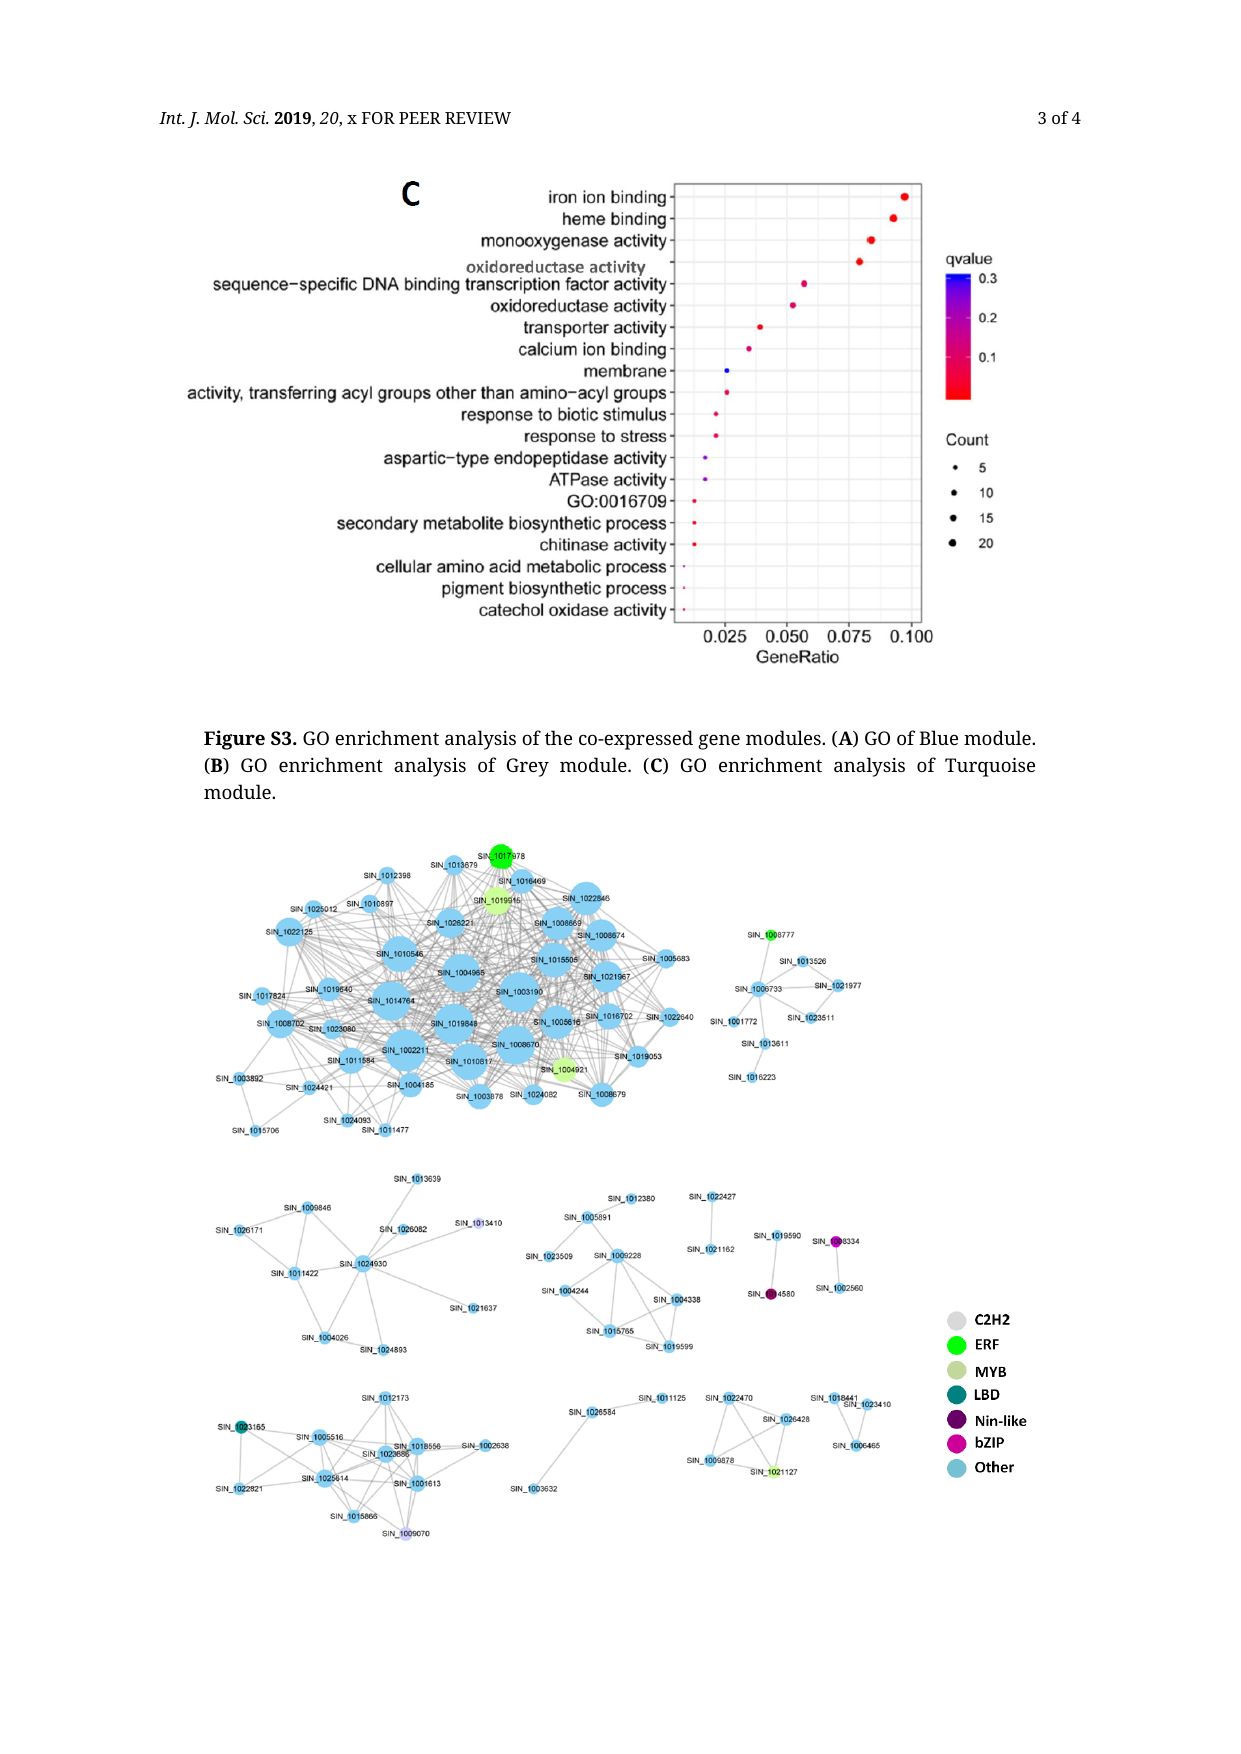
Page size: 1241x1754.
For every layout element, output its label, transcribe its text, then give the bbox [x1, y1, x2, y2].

picture [205, 829, 1035, 1551]
text Figure S3. GO enrichment analysis of the co-expressed gene modules. (A) GO of Blue module. (B) GO enrichment analysis of Grey module. (C) GO enrichment analysis of Turquoise module. [204, 723, 1036, 805]
